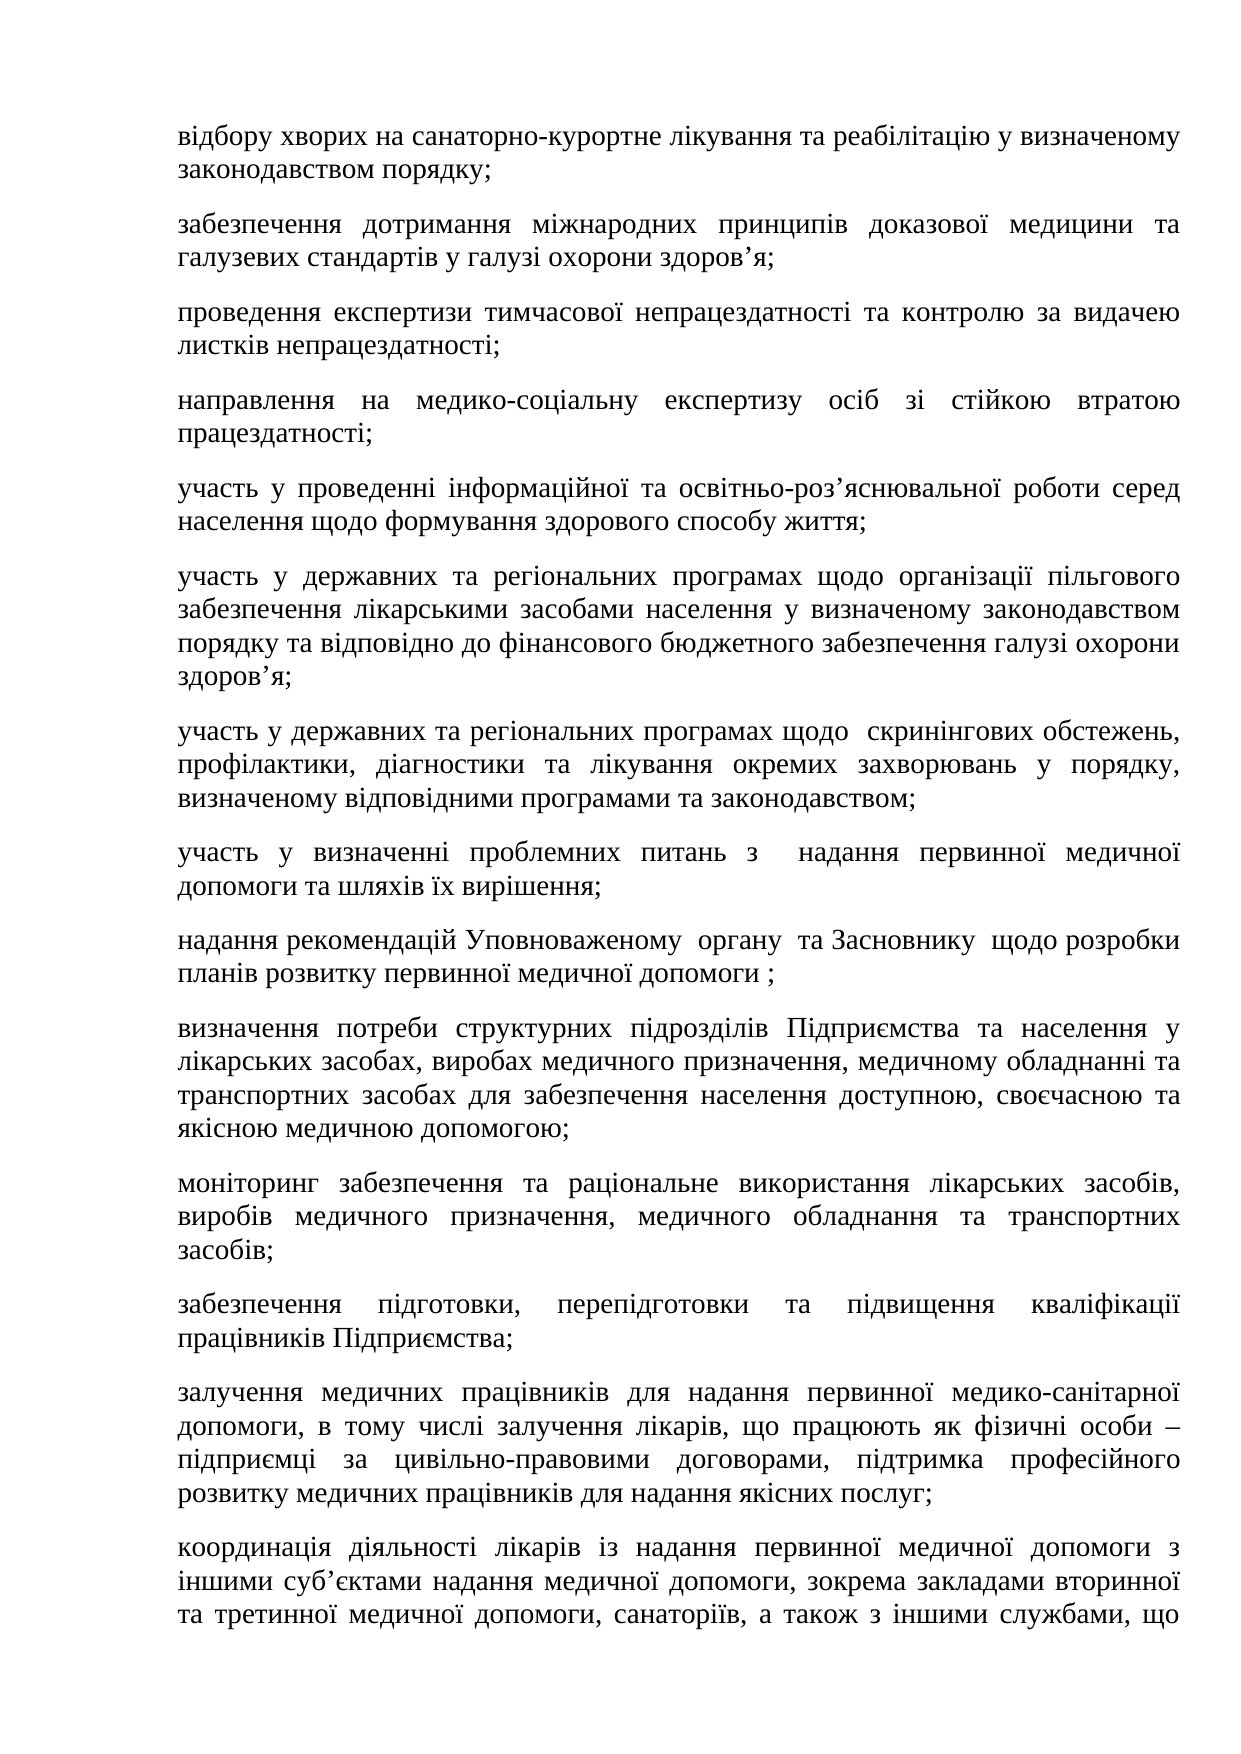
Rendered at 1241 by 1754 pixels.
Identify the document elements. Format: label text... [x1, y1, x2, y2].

text участь у визначенні проблемних питань з надання первинної медичної допомоги та шляхів їх вирішення; [177, 834, 1181, 901]
text забезпечення дотримання міжнародних принципів доказової медицини та галузевих стандартів у галузі охорони здоров’я; [177, 206, 1181, 273]
text направлення на медико-соціальну експертизу осіб зі стійкою втратою працездатності; [177, 382, 1181, 449]
text участь у проведенні інформаційної та освітньо-роз’яснювальної роботи серед населення щодо формування здорового способу життя; [177, 470, 1181, 537]
text участь у державних та регіональних програмах щодо організації пільгового забезпечення лікарськими засобами населення у визначеному законодавством порядку та відповідно до фінансового бюджетного забезпечення галузі охорони здоров’я; [177, 558, 1181, 692]
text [177, 1529, 1181, 1630]
text визначення потреби структурних підрозділів Підприємства та населення у лікарських засобах, виробах медичного призначення, медичному обладнанні та транспортних засобах для забезпечення населення доступною, своєчасною та якісною медичною допомогою; [177, 1010, 1181, 1144]
text моніторинг забезпечення та раціональне використання лікарських засобів, виробів медичного призначення, медичного обладнання та транспортних засобів; [177, 1165, 1181, 1266]
text проведення експертизи тимчасової непрацездатності та контролю за видачею листків непрацездатності; [177, 294, 1181, 361]
text надання рекомендацій Уповноваженому органу та Засновнику щодо розробки планів розвитку первинної медичної допомоги ; [177, 922, 1181, 989]
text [177, 118, 1181, 185]
text участь у державних та регіональних програмах щодо скринінгових обстежень, профілактики, діагностики та лікування окремих захворювань у порядку, визначеному відповідними програмами та законодавством; [177, 713, 1181, 813]
text залучення медичних працівників для надання первинної медико-санітарної допомоги, в тому числі залучення лікарів, що працюють як фізичні особи – підприємці за цивільно-правовими договорами, підтримка професійного розвитку медичних працівників для надання якісних послуг; [177, 1374, 1181, 1508]
text забезпечення підготовки, перепідготовки та підвищення кваліфікації працівників Підприємства; [177, 1286, 1181, 1353]
